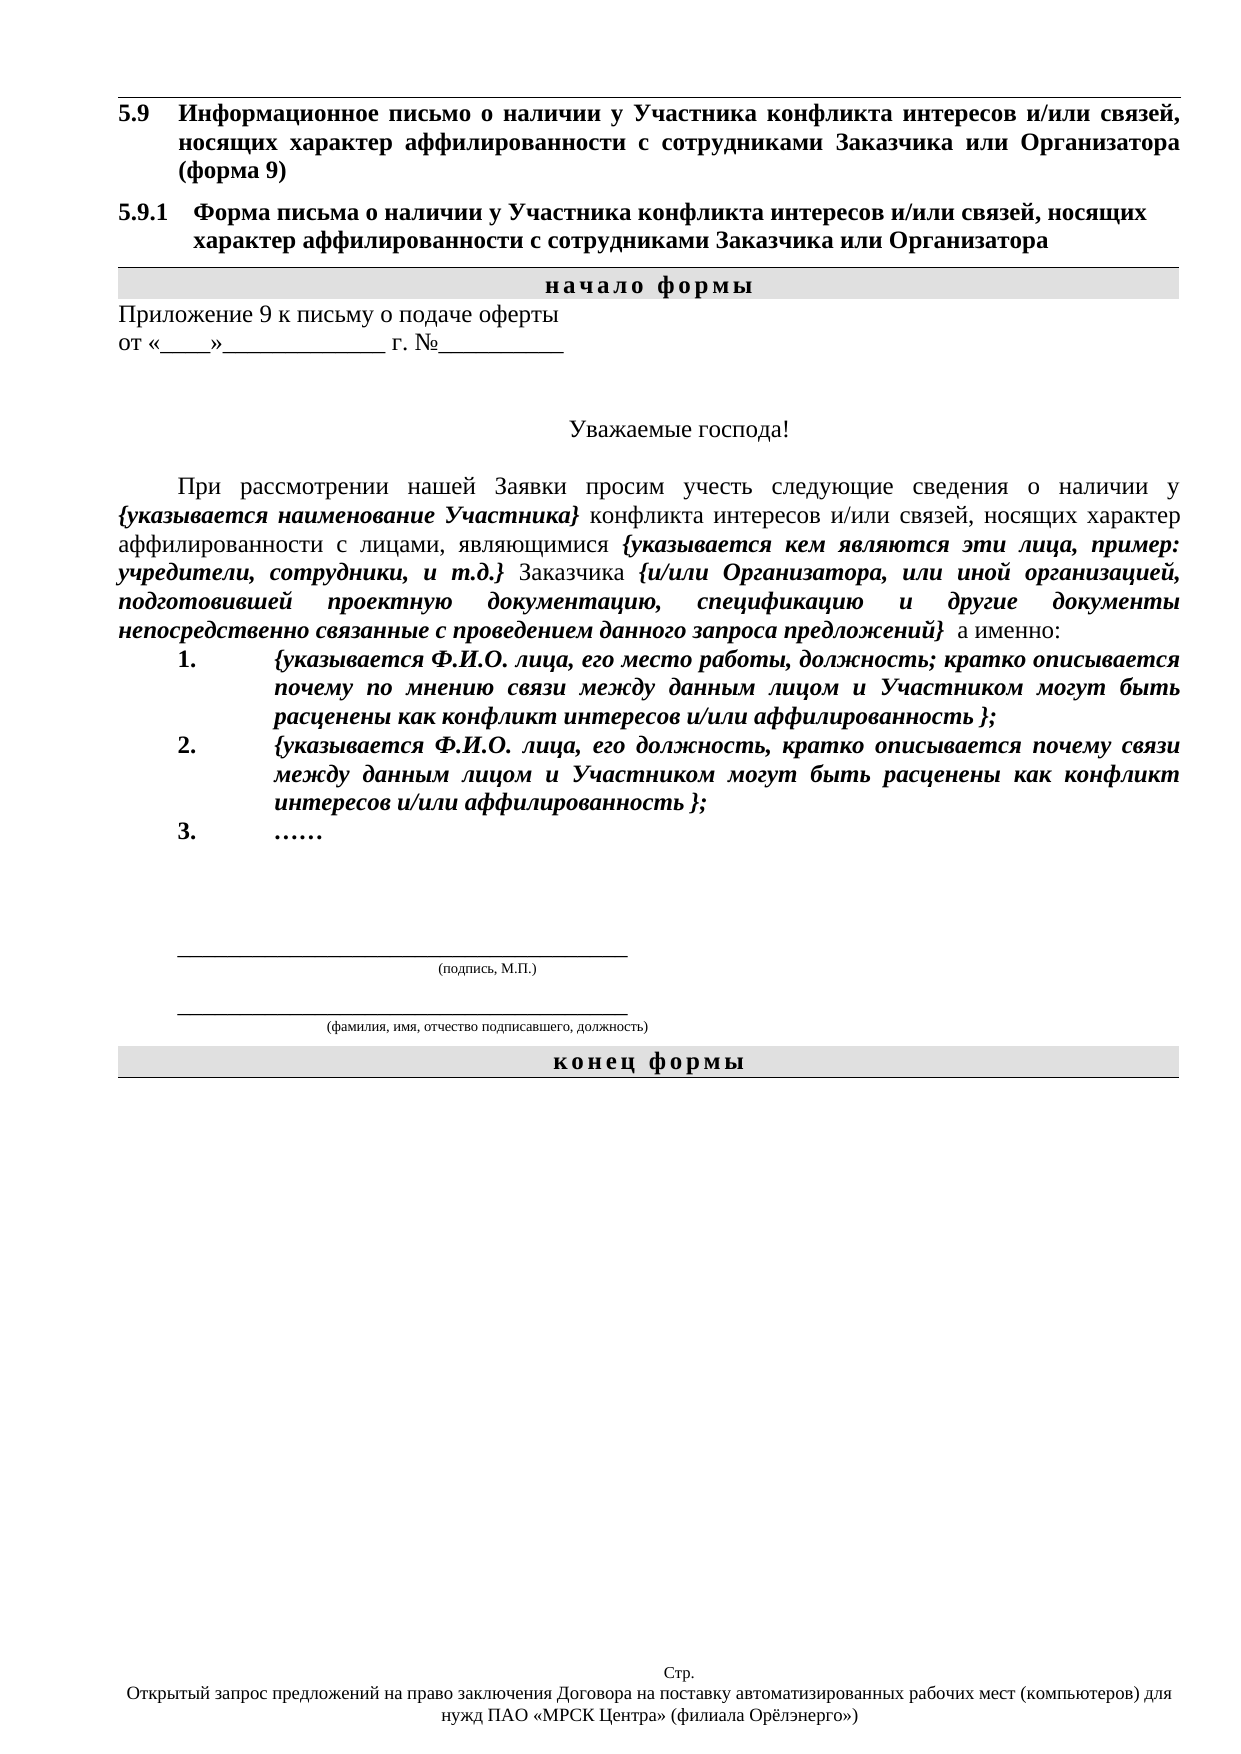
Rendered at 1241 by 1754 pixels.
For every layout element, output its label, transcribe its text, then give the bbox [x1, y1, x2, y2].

text ____________________________________ [118, 931, 1181, 960]
list …… [177, 816, 1181, 845]
subtitle Форма письма о наличии у Участника конфликта интересов и/или связей, носящих характер аффилированности с сотрудниками Заказчика или Организатора [118, 197, 1181, 254]
text При рассмотрении нашей Заявки просим учесть следующие сведения о наличии у {указывается наименование Участника} конфликта интересов и/или связей, носящих характер аффилированности с лицами, являющимися {указывается кем являются эти лица, пример: учредители, сотрудники, и т.д.} Заказчика {и/или Организатора, или иной организацией, подготовившей проектную документацию, спецификацию и другие документы непосредственно связанные с проведением данного запроса предложений} а именно: [118, 471, 1181, 644]
text (подпись, М.П.) [118, 960, 797, 989]
text начало формы [118, 268, 1179, 299]
subtitle Информационное письмо о наличии у Участника конфликта интересов и/или связей, носящих характер аффилированности с сотрудниками Заказчика или Организатора (форма 9) [118, 98, 1181, 184]
text Уважаемые господа! [118, 414, 1181, 442]
text конец формы [118, 1046, 1179, 1077]
list {указывается Ф.И.О. лица, его место работы, должность; кратко описывается почему по мнению связи между данным лицом и Участником могут быть расценены как конфликт интересов и/или аффилированность }; [177, 644, 1181, 730]
text ____________________________________ [118, 989, 1181, 1017]
text Приложение 9 к письму о подаче оферты от «____»_____________ г. №__________ [118, 299, 1181, 356]
text (фамилия, имя, отчество подписавшего, должность) [118, 1017, 797, 1046]
list {указывается Ф.И.О. лица, его должность, кратко описывается почему связи между данным лицом и Участником могут быть расценены как конфликт интересов и/или аффилированность }; [177, 730, 1181, 816]
